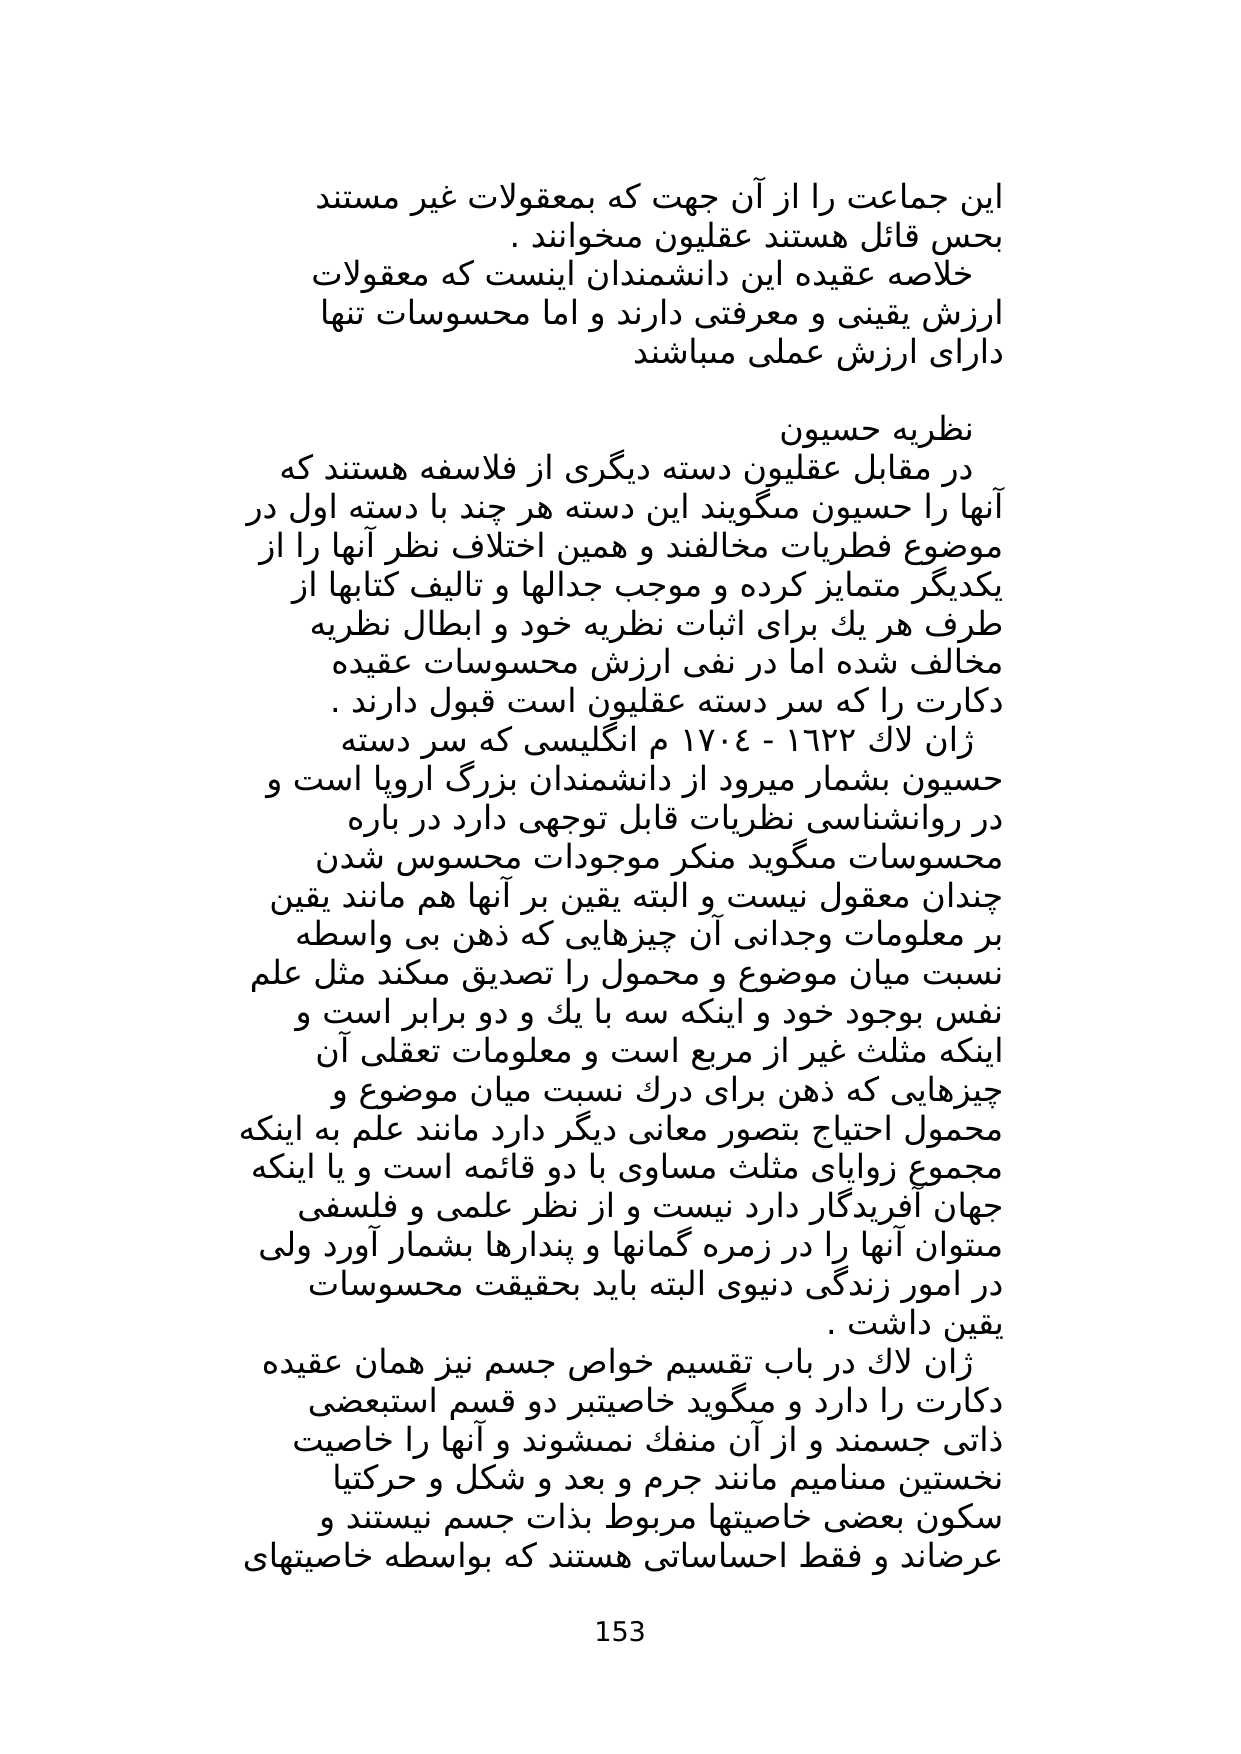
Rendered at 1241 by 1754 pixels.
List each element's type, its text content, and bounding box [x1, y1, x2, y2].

text در مقابل عقليون دسته ديگرى از فلاسفه هستند كه آنها را حسيون مى‏گويند اين دسته هر چند با دسته اول در موضوع فطريات مخالفند و همين اختلاف نظر آنها را از يكديگر متمايز كرده و موجب جدالها و تاليف كتابها از طرف هر يك براى اثبات نظريه خود و ابطال نظريه مخالف شده اما در نفى ارزش محسوسات عقيده دكارت را كه سر دسته عقليون است قبول دارند . [236, 449, 1004, 721]
text ژان لاك ١٦٢٢ - ١٧٠٤ م انگليسى كه سر دسته حسيون بشمار ميرود از دانشمندان بزرگ اروپا است و در روانشناسى نظريات قابل توجهى دارد در باره محسوسات مى‏گويد منكر موجودات محسوس شدن چندان معقول نيست و البته يقين بر آنها هم مانند يقين بر معلومات وجدانى آن چيزهايى كه ذهن بى واسطه نسبت ميان موضوع و محمول را تصديق مى‏كند مثل علم نفس بوجود خود و اينكه سه با يك و دو برابر است و اينكه مثلث غير از مربع است و معلومات تعقلى آن چيزهايى كه ذهن براى درك نسبت ميان موضوع و محمول احتياج بتصور معانى ديگر دارد مانند علم به اينكه مجموع زواياى مثلث مساوى با دو قائمه است و يا اينكه جهان آفريدگار دارد نيست و از نظر علمى و فلسفى مى‏توان آنها را در زمره گمانها و پندارها بشمار آورد ولى در امور زندگى دنيوى البته بايد بحقيقت محسوسات يقين داشت . [236, 721, 1004, 1342]
text خلاصه عقيده اين دانشمندان اينست كه معقولات ارزش يقينى و معرفتى دارند و اما محسوسات تنها داراى ارزش عملى مى‏باشند [236, 255, 1004, 371]
text نظريه حسيون [236, 410, 1004, 449]
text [236, 177, 1004, 255]
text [236, 1342, 1004, 1575]
